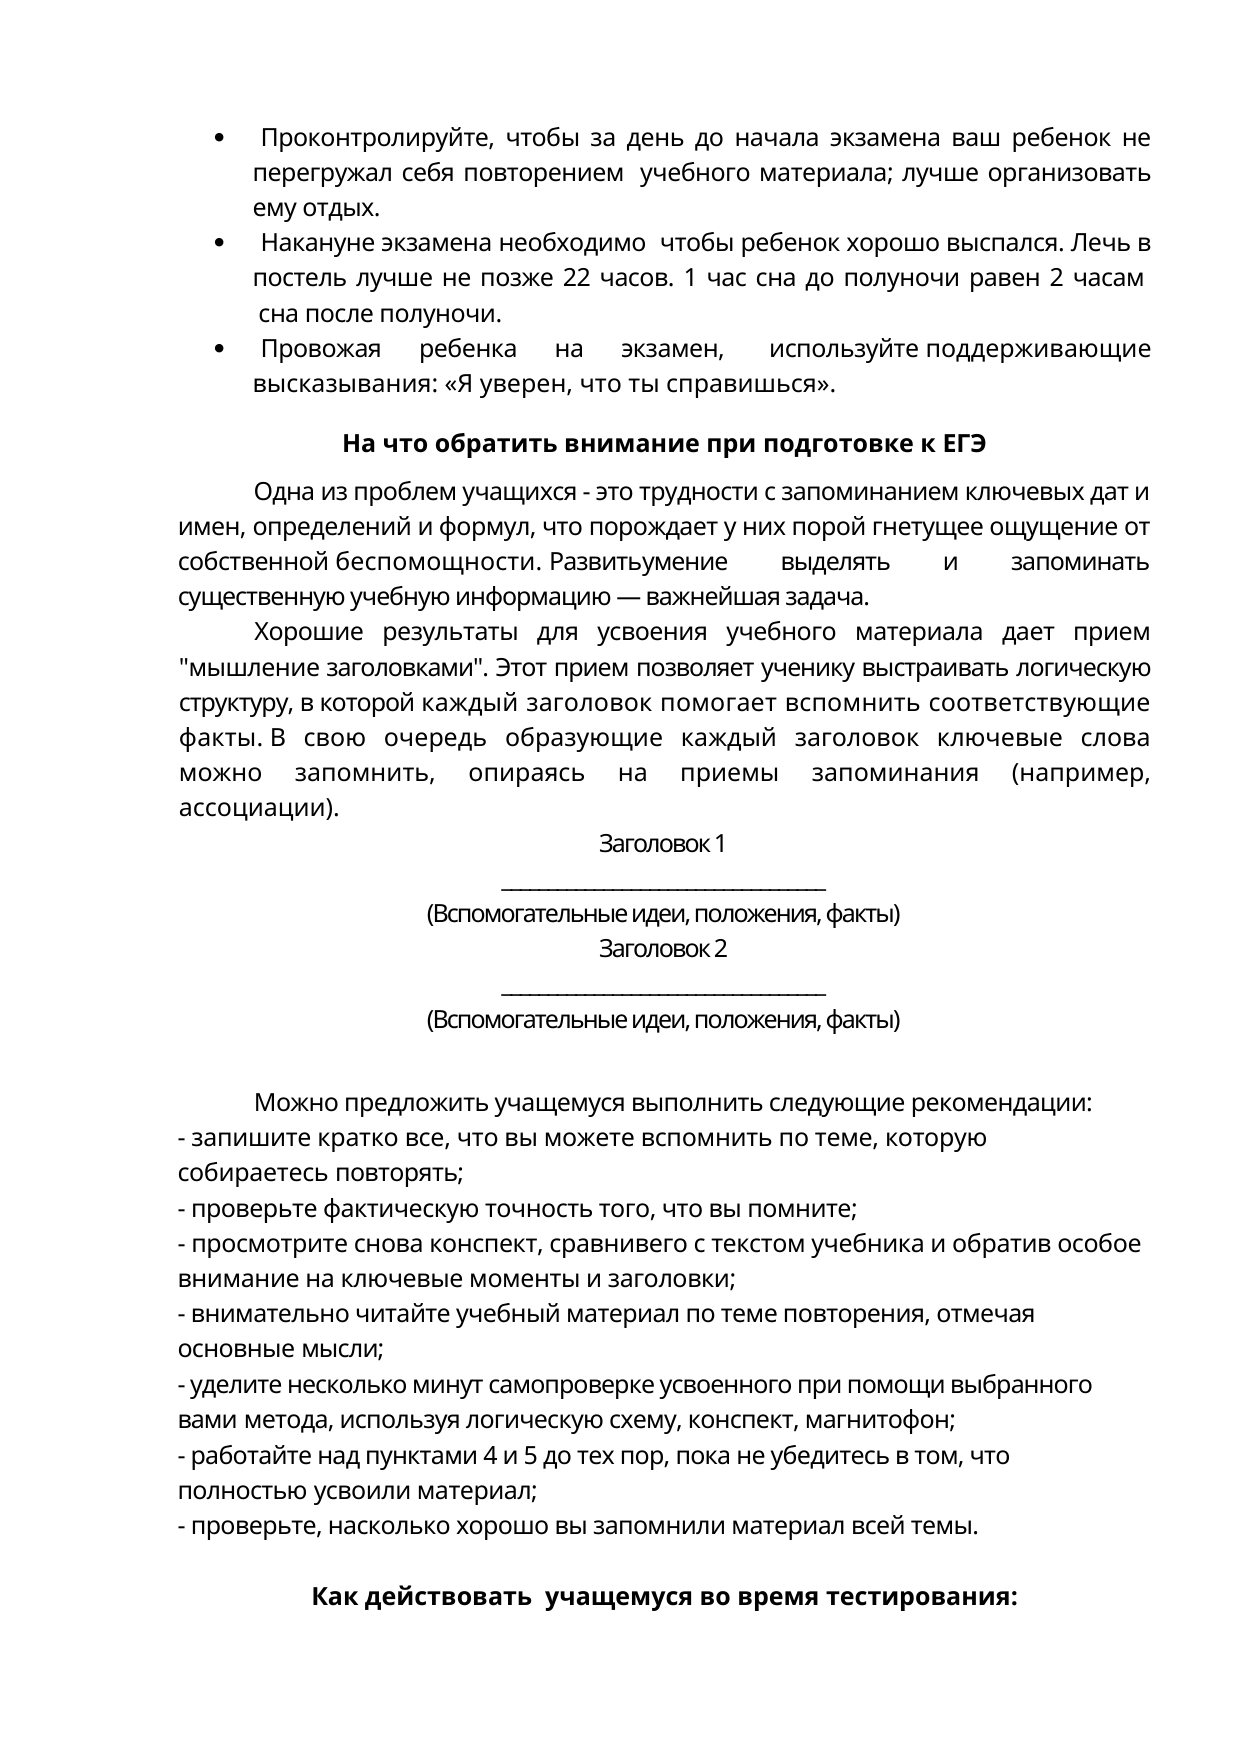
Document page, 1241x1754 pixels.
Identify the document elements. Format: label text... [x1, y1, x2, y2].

text - работайте над пунктами 4 и 5 до тех пор, пока не убедитесь в том, что полностью усвоили материал; [177, 1436, 1152, 1507]
text  Проконтролируйте, чтобы за день до начала экзамена ваш ребенок не перегружал себя повторением учебного материала; лучше организовать ему отдых. [215, 118, 1152, 224]
text ___________________________________ [177, 965, 1152, 1000]
text - запишите кратко все, что вы можете вспомнить по теме, которую собираетесь повторять; [177, 1118, 1152, 1189]
text Можно предложить учащемуся выполнить следующие рекомендации: [178, 1083, 1151, 1118]
text Хорошие результаты для усвоения учебного материала дает прием "мышление заголовками". Этот прием позволяет ученику выстраивать логическую структуру, в которой каждый заголовок помогает вспомнить соответствующие факты. В свою очередь образующие каждый заголовок ключевые слова можно запомнить, опираясь на приемы запоминания (например, ассоциации). [179, 613, 1152, 824]
text На что обратить внимание при подготовке к ЕГЭ [177, 425, 1152, 460]
text - просмотрите снова конспект, сравнивего с текстом учебника и обратив особое внимание на ключевые моменты и заголовки; [177, 1224, 1152, 1295]
text ___________________________________ [177, 859, 1152, 894]
text - внимательно читайте учебный материал по теме повторения, отмечая основные мысли; [177, 1295, 1152, 1365]
text (Вспомогательные идеи, положения, факты) [177, 1000, 1152, 1035]
text Одна из проблем учащихся - это трудности с запоминанием ключевых дат и имен, определений и формул, что порождает у них порой гнетущее ощущение от собственной беспомощности. Развитьумение выделять и запоминать существенную учебную информацию — важнейшая задача. [178, 472, 1150, 613]
text  Провожая ребенка на экзамен, используйте поддерживающие высказывания: «Я уверен, что ты справишься». [215, 329, 1152, 400]
text Заголовок 2 [177, 930, 1152, 965]
text - проверьте, насколько хорошо вы запомнили материал всей темы. [177, 1507, 1152, 1542]
text - уделите несколько минут самопроверке усвоенного при помощи выбранного вами метода, используя логическую схему, конспект, магнитофон; [177, 1366, 1152, 1436]
text - проверьте фактическую точность того, что вы помните; [177, 1189, 1152, 1224]
text Заголовок 1 [177, 824, 1152, 859]
text Как действовать учащемуся во время тестирования: [177, 1577, 1152, 1612]
text  Накануне экзамена необходимо чтобы ребенок хорошо выспался. Лечь в постель лучше не позже 22 часов. 1 час сна до полуночи равен 2 часам сна после полуночи. [215, 224, 1152, 329]
text (Вспомогательные идеи, положения, факты) [177, 894, 1152, 930]
